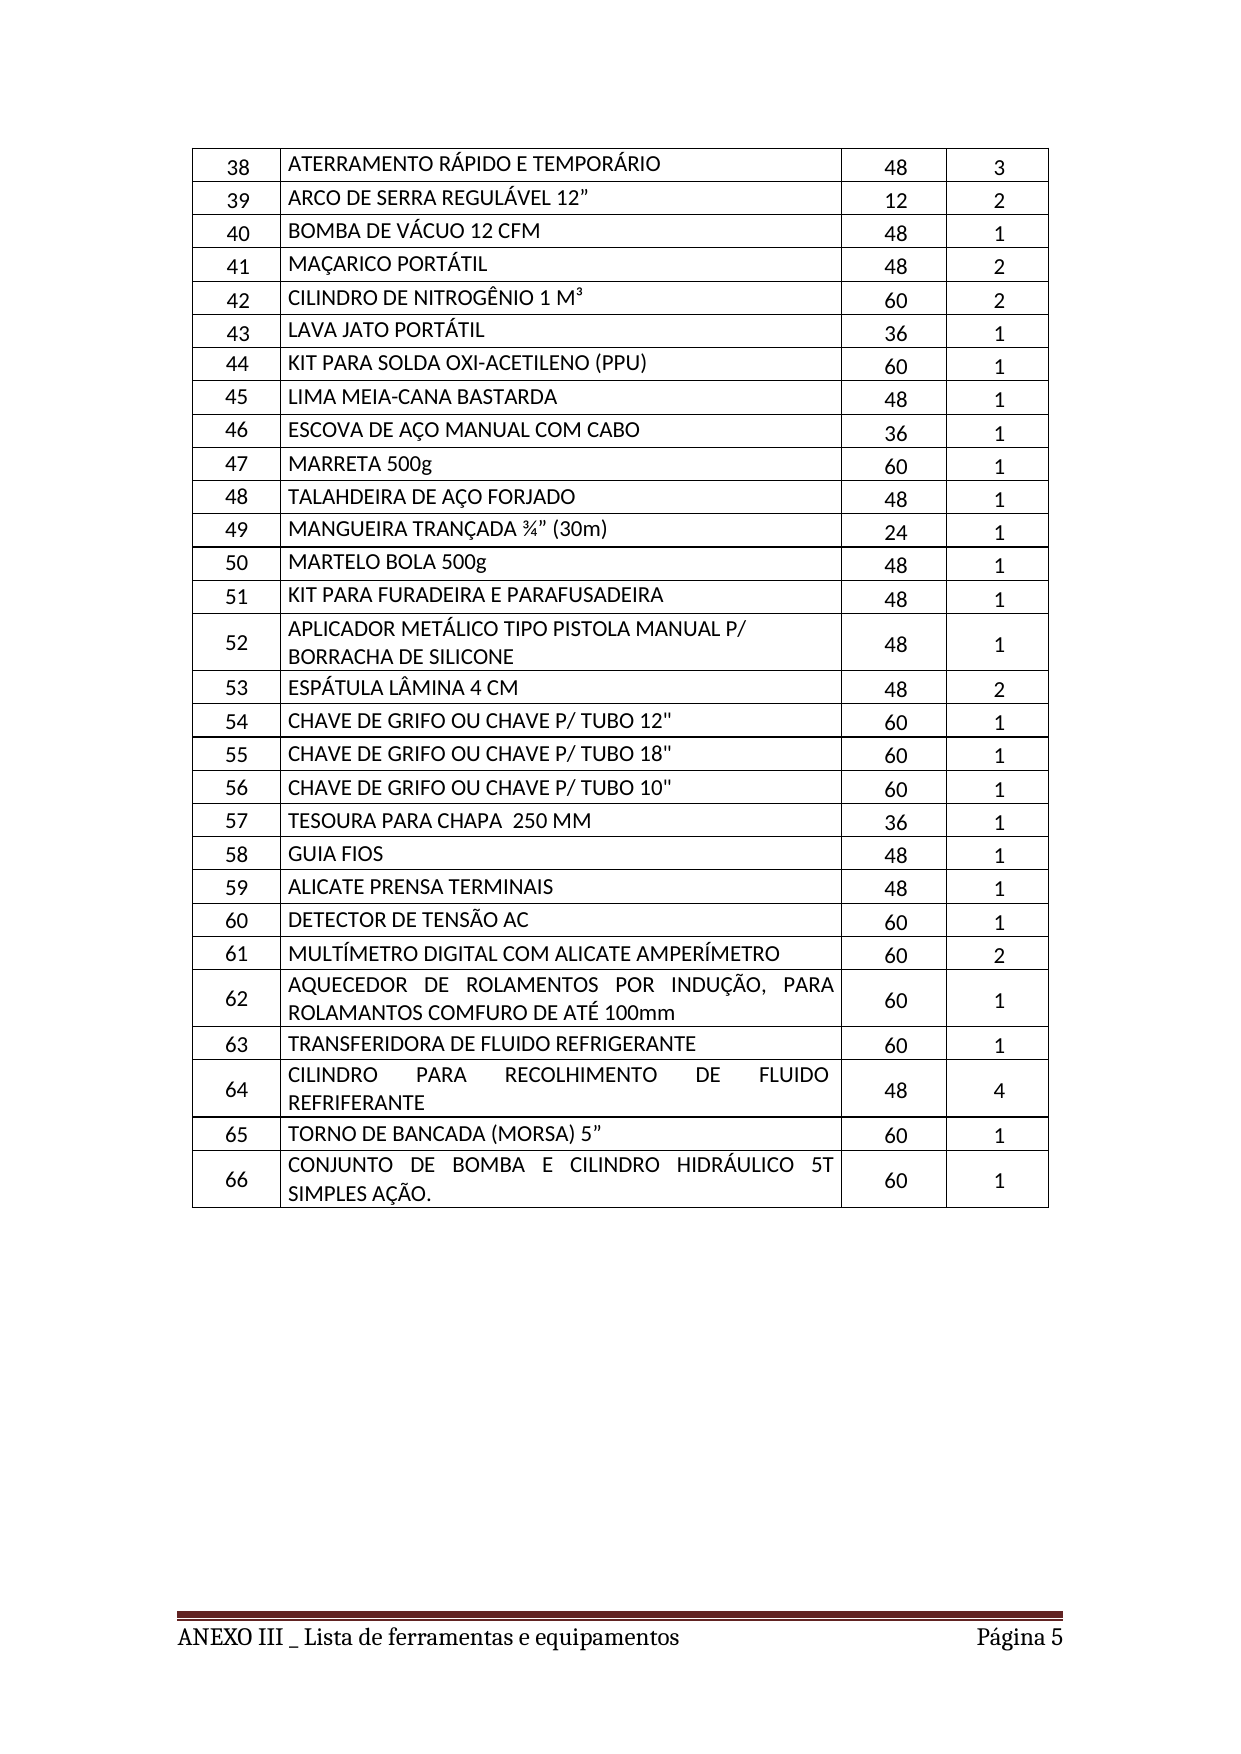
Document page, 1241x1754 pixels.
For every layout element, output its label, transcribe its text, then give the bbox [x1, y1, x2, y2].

table_cell CILINDRO DE NITROGÊNIO 1 M³ [281, 282, 841, 314]
table_cell 60 [842, 348, 946, 380]
table_cell 43 [193, 315, 280, 347]
table_cell 49 [193, 514, 280, 546]
table_cell 60 [842, 1118, 946, 1149]
table_cell 51 [193, 581, 280, 613]
table_cell 64 [193, 1060, 280, 1116]
table_cell 60 [842, 282, 946, 314]
table_cell 1 [947, 1027, 1048, 1059]
table_cell 1 [947, 381, 1048, 413]
table_cell 39 [193, 182, 280, 214]
table_cell ARCO DE SERRA REGULÁVEL 12” [281, 182, 841, 214]
table_cell 1 [947, 970, 1048, 1026]
table_cell 1 [947, 1151, 1048, 1207]
table_cell 1 [947, 448, 1048, 480]
table_cell 62 [193, 970, 280, 1026]
table_cell 36 [842, 415, 946, 447]
table_cell 48 [842, 215, 946, 247]
table_cell 2 [947, 671, 1048, 703]
table_cell 58 [193, 837, 280, 869]
table_cell 1 [947, 771, 1048, 803]
table_cell 59 [193, 870, 280, 902]
table_cell 60 [842, 771, 946, 803]
table_cell 1 [947, 1118, 1048, 1149]
table_cell 48 [842, 837, 946, 869]
table_cell 48 [842, 481, 946, 513]
table_cell 60 [842, 1151, 946, 1207]
table_cell GUIA FIOS [281, 837, 841, 869]
table_cell 48 [193, 481, 280, 513]
table_cell 60 [842, 970, 946, 1026]
table_cell 60 [842, 937, 946, 969]
table_cell TORNO DE BANCADA (MORSA) 5” [281, 1118, 841, 1149]
table_cell 48 [842, 149, 946, 181]
table_cell 61 [193, 937, 280, 969]
table_cell 60 [842, 738, 946, 769]
table_cell ESPÁTULA LÂMINA 4 CM [281, 671, 841, 703]
table_cell 60 [842, 704, 946, 736]
table_cell 65 [193, 1118, 280, 1149]
table_cell 36 [842, 315, 946, 347]
table_cell 40 [193, 215, 280, 247]
table_cell CHAVE DE GRIFO OU CHAVE P/ TUBO 12" [281, 704, 841, 736]
table_cell TALAHDEIRA DE AÇO FORJADO [281, 481, 841, 513]
table_cell 48 [842, 614, 946, 670]
table_cell 1 [947, 548, 1048, 579]
table_cell MAÇARICO PORTÁTIL [281, 248, 841, 281]
table_cell 48 [842, 581, 946, 613]
table_cell CHAVE DE GRIFO OU CHAVE P/ TUBO 18" [281, 738, 841, 769]
table_cell MARTELO BOLA 500g [281, 548, 841, 579]
table_cell 53 [193, 671, 280, 703]
table_cell 4 [947, 1060, 1048, 1116]
table_cell 1 [947, 581, 1048, 613]
table_cell 56 [193, 771, 280, 803]
table_cell 2 [947, 182, 1048, 214]
table_cell 42 [193, 282, 280, 314]
table_cell 1 [947, 348, 1048, 380]
table_cell MANGUEIRA TRANÇADA ¾” (30m) [281, 514, 841, 546]
table_cell 24 [842, 514, 946, 546]
table_cell 48 [842, 248, 946, 281]
table_cell CHAVE DE GRIFO OU CHAVE P/ TUBO 10" [281, 771, 841, 803]
table_cell 38 [193, 149, 280, 181]
table_cell TRANSFERIDORA DE FLUIDO REFRIGERANTE [281, 1027, 841, 1059]
table_cell 48 [842, 1060, 946, 1116]
table_cell DETECTOR DE TENSÃO AC [281, 904, 841, 936]
table_cell BOMBA DE VÁCUO 12 CFM [281, 215, 841, 247]
table_cell 48 [842, 671, 946, 703]
table_cell MULTÍMETRO DIGITAL COM ALICATE AMPERÍMETRO [281, 937, 841, 969]
table_cell Aterramento rápido e temporário [281, 149, 841, 181]
table_cell 41 [193, 248, 280, 281]
table_cell LAVA JATO PORTÁTIL [281, 315, 841, 347]
table_cell 45 [193, 381, 280, 413]
table_cell 2 [947, 248, 1048, 281]
table_cell 1 [947, 738, 1048, 769]
table_cell 2 [947, 937, 1048, 969]
table_cell 52 [193, 614, 280, 670]
table_cell 48 [842, 381, 946, 413]
table_cell 47 [193, 448, 280, 480]
table_cell 48 [842, 870, 946, 902]
table_cell AQUECEDOR DE ROLAMENTOS POR INDUÇÃO, PARA ROLAMANTOS COMFURO DE ATÉ 100mm [281, 970, 841, 1026]
table_cell 1 [947, 837, 1048, 869]
table_cell 60 [842, 448, 946, 480]
table_cell 1 [947, 870, 1048, 902]
table_cell MARRETA 500g [281, 448, 841, 480]
table_cell 1 [947, 415, 1048, 447]
table_cell KIT PARA SOLDA OXI-ACETILENO (PPU) [281, 348, 841, 380]
table_cell 48 [842, 548, 946, 579]
table_cell APLICADOR METÁLICO TIPO PISTOLA MANUAL P/ BORRACHA DE SILICONE [281, 614, 841, 670]
table_cell 50 [193, 548, 280, 579]
table_cell 66 [193, 1151, 280, 1207]
table_cell 1 [947, 614, 1048, 670]
table_cell 3 [947, 149, 1048, 181]
table_cell 36 [842, 804, 946, 836]
table_cell 60 [842, 904, 946, 936]
table_cell ALICATE PRENSA TERMINAIS [281, 870, 841, 902]
table_cell 57 [193, 804, 280, 836]
table_cell 1 [947, 514, 1048, 546]
table_cell 1 [947, 215, 1048, 247]
table_cell 2 [947, 282, 1048, 314]
table_cell ESCOVA DE AÇO MANUAL COM CABO [281, 415, 841, 447]
table_cell 1 [947, 804, 1048, 836]
table_cell 54 [193, 704, 280, 736]
table_cell CILINDRO PARA RECOLHIMENTO DE FLUIDO REFRIFERANTE [281, 1060, 841, 1116]
table_cell 1 [947, 704, 1048, 736]
table_cell CONJUNTO DE BOMBA E CILINDRO HIDRÁULICO 5T SIMPLES AÇÃO. [281, 1151, 841, 1207]
table_cell 1 [947, 904, 1048, 936]
table_cell 63 [193, 1027, 280, 1059]
table_cell 12 [842, 182, 946, 214]
table_cell 1 [947, 315, 1048, 347]
table_cell LIMA MEIA-CANA BASTARDA [281, 381, 841, 413]
table_cell 60 [842, 1027, 946, 1059]
table_cell KIT PARA FURADEIRA E PARAFUSADEIRA [281, 581, 841, 613]
table_cell 46 [193, 415, 280, 447]
table_cell 55 [193, 738, 280, 769]
table_cell TESOURA PARA CHAPA 250 MM [281, 804, 841, 836]
table_cell 44 [193, 348, 280, 380]
table_cell 1 [947, 481, 1048, 513]
table_cell 60 [193, 904, 280, 936]
